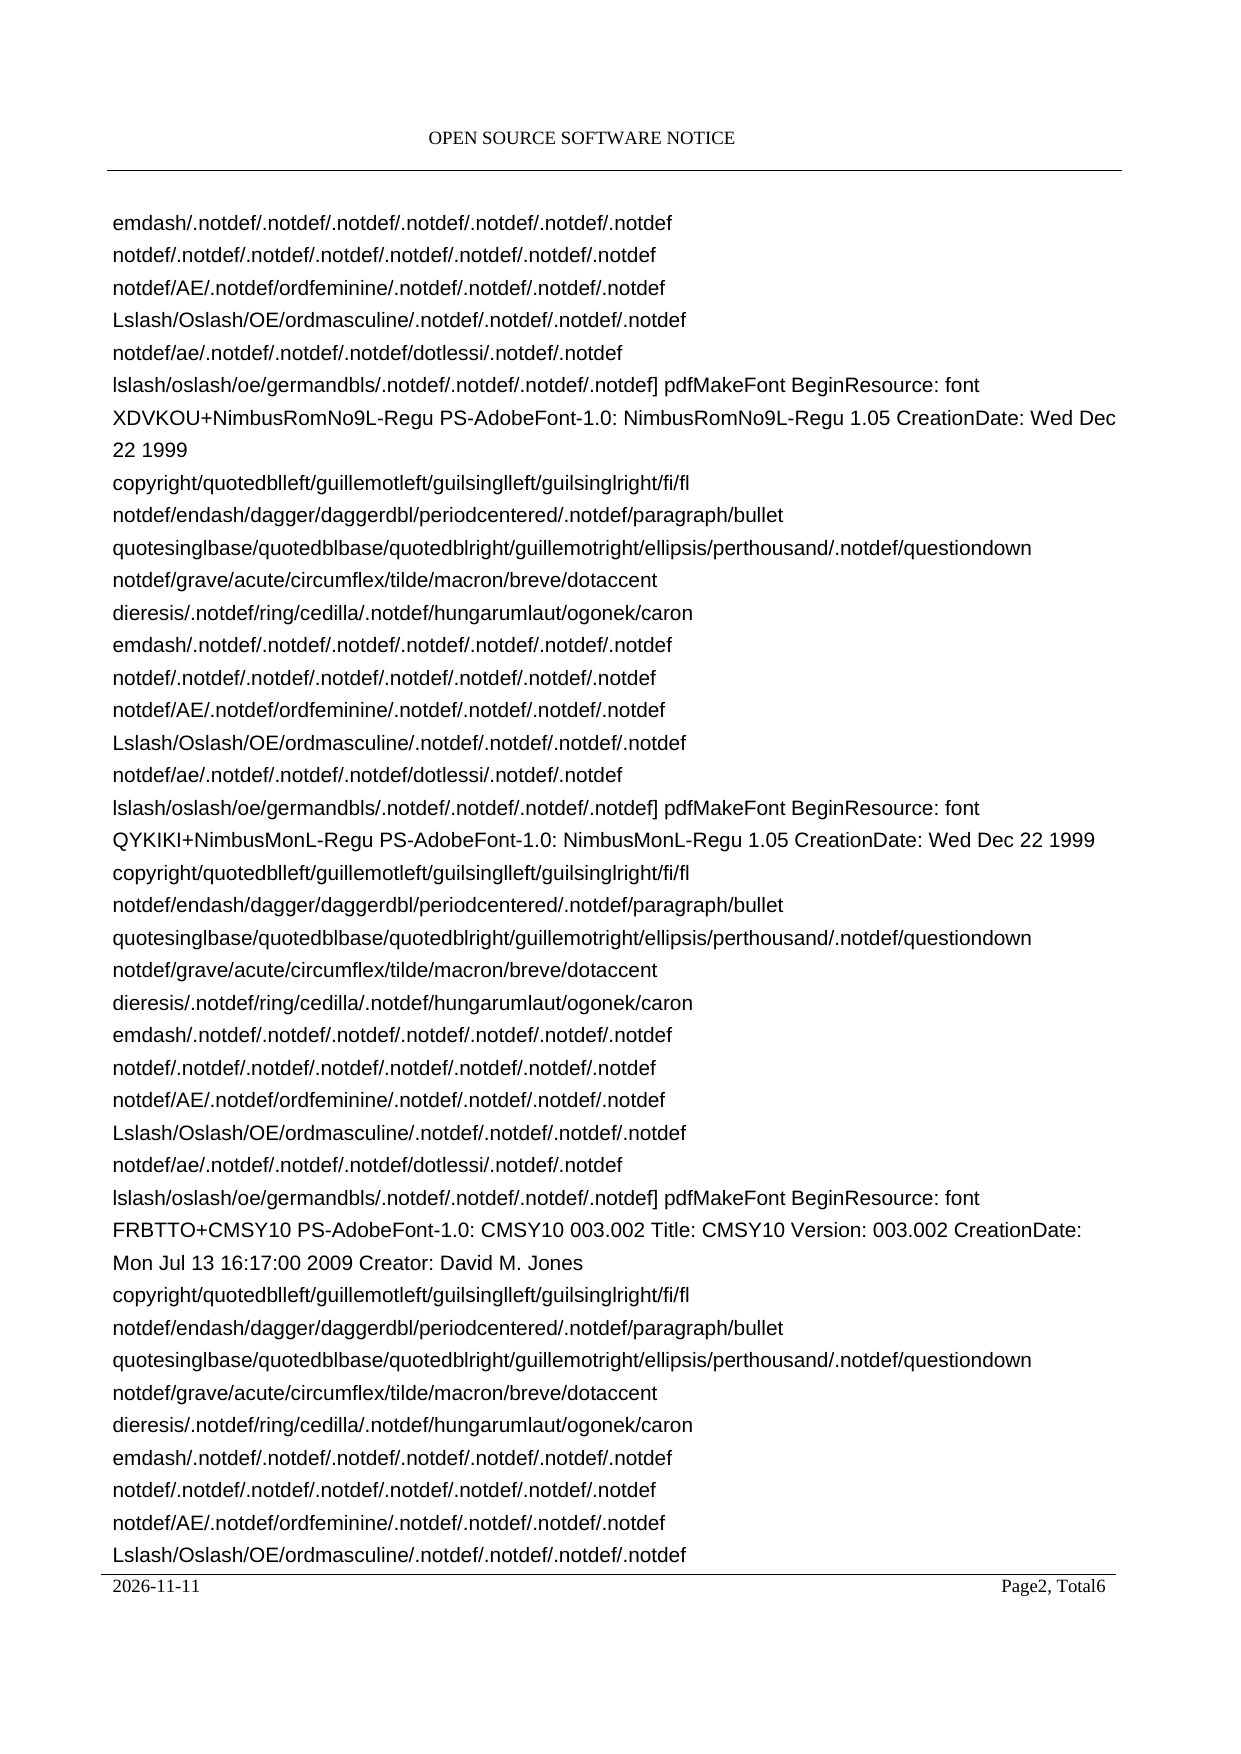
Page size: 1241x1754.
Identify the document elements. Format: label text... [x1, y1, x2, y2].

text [112, 206, 1128, 466]
text copyright/quotedblleft/guillemotleft/guilsinglleft/guilsinglright/fi/fl notdef/endash/dagger/daggerdbl/periodcentered/.notdef/paragraph/bullet quotesinglbase/quotedblbase/quotedblright/guillemotright/ellipsis/perthousand/.notdef/questiondown notdef/grave/acute/circumflex/tilde/macron/breve/dotaccent dieresis/.notdef/ring/cedilla/.notdef/hungarumlaut/ogonek/caron emdash/.notdef/.notdef/.notdef/.notdef/.notdef/.notdef/.notdef notdef/.notdef/.notdef/.notdef/.notdef/.notdef/.notdef/.notdef notdef/AE/.notdef/ordfeminine/.notdef/.notdef/.notdef/.notdef Lslash/Oslash/OE/ordmasculine/.notdef/.notdef/.notdef/.notdef notdef/ae/.notdef/.notdef/.notdef/dotlessi/.notdef/.notdef lslash/oslash/oe/germandbls/.notdef/.notdef/.notdef/.notdef] pdfMakeFont BeginResource: font FRBTTO+CMSY10 PS-AdobeFont-1.0: CMSY10 003.002 Title: CMSY10 Version: 003.002 CreationDate: Mon Jul 13 16:17:00 2009 Creator: David M. Jones [112, 856, 1128, 1279]
text copyright/quotedblleft/guillemotleft/guilsinglleft/guilsinglright/fi/fl notdef/endash/dagger/daggerdbl/periodcentered/.notdef/paragraph/bullet quotesinglbase/quotedblbase/quotedblright/guillemotright/ellipsis/perthousand/.notdef/questiondown notdef/grave/acute/circumflex/tilde/macron/breve/dotaccent dieresis/.notdef/ring/cedilla/.notdef/hungarumlaut/ogonek/caron emdash/.notdef/.notdef/.notdef/.notdef/.notdef/.notdef/.notdef notdef/.notdef/.notdef/.notdef/.notdef/.notdef/.notdef/.notdef notdef/AE/.notdef/ordfeminine/.notdef/.notdef/.notdef/.notdef Lslash/Oslash/OE/ordmasculine/.notdef/.notdef/.notdef/.notdef notdef/ae/.notdef/.notdef/.notdef/dotlessi/.notdef/.notdef lslash/oslash/oe/germandbls/.notdef/.notdef/.notdef/.notdef] pdfMakeFont BeginResource: font QYKIKI+NimbusMonL-Regu PS-AdobeFont-1.0: NimbusMonL-Regu 1.05 CreationDate: Wed Dec 22 1999 [112, 466, 1128, 856]
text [112, 1279, 1128, 1571]
